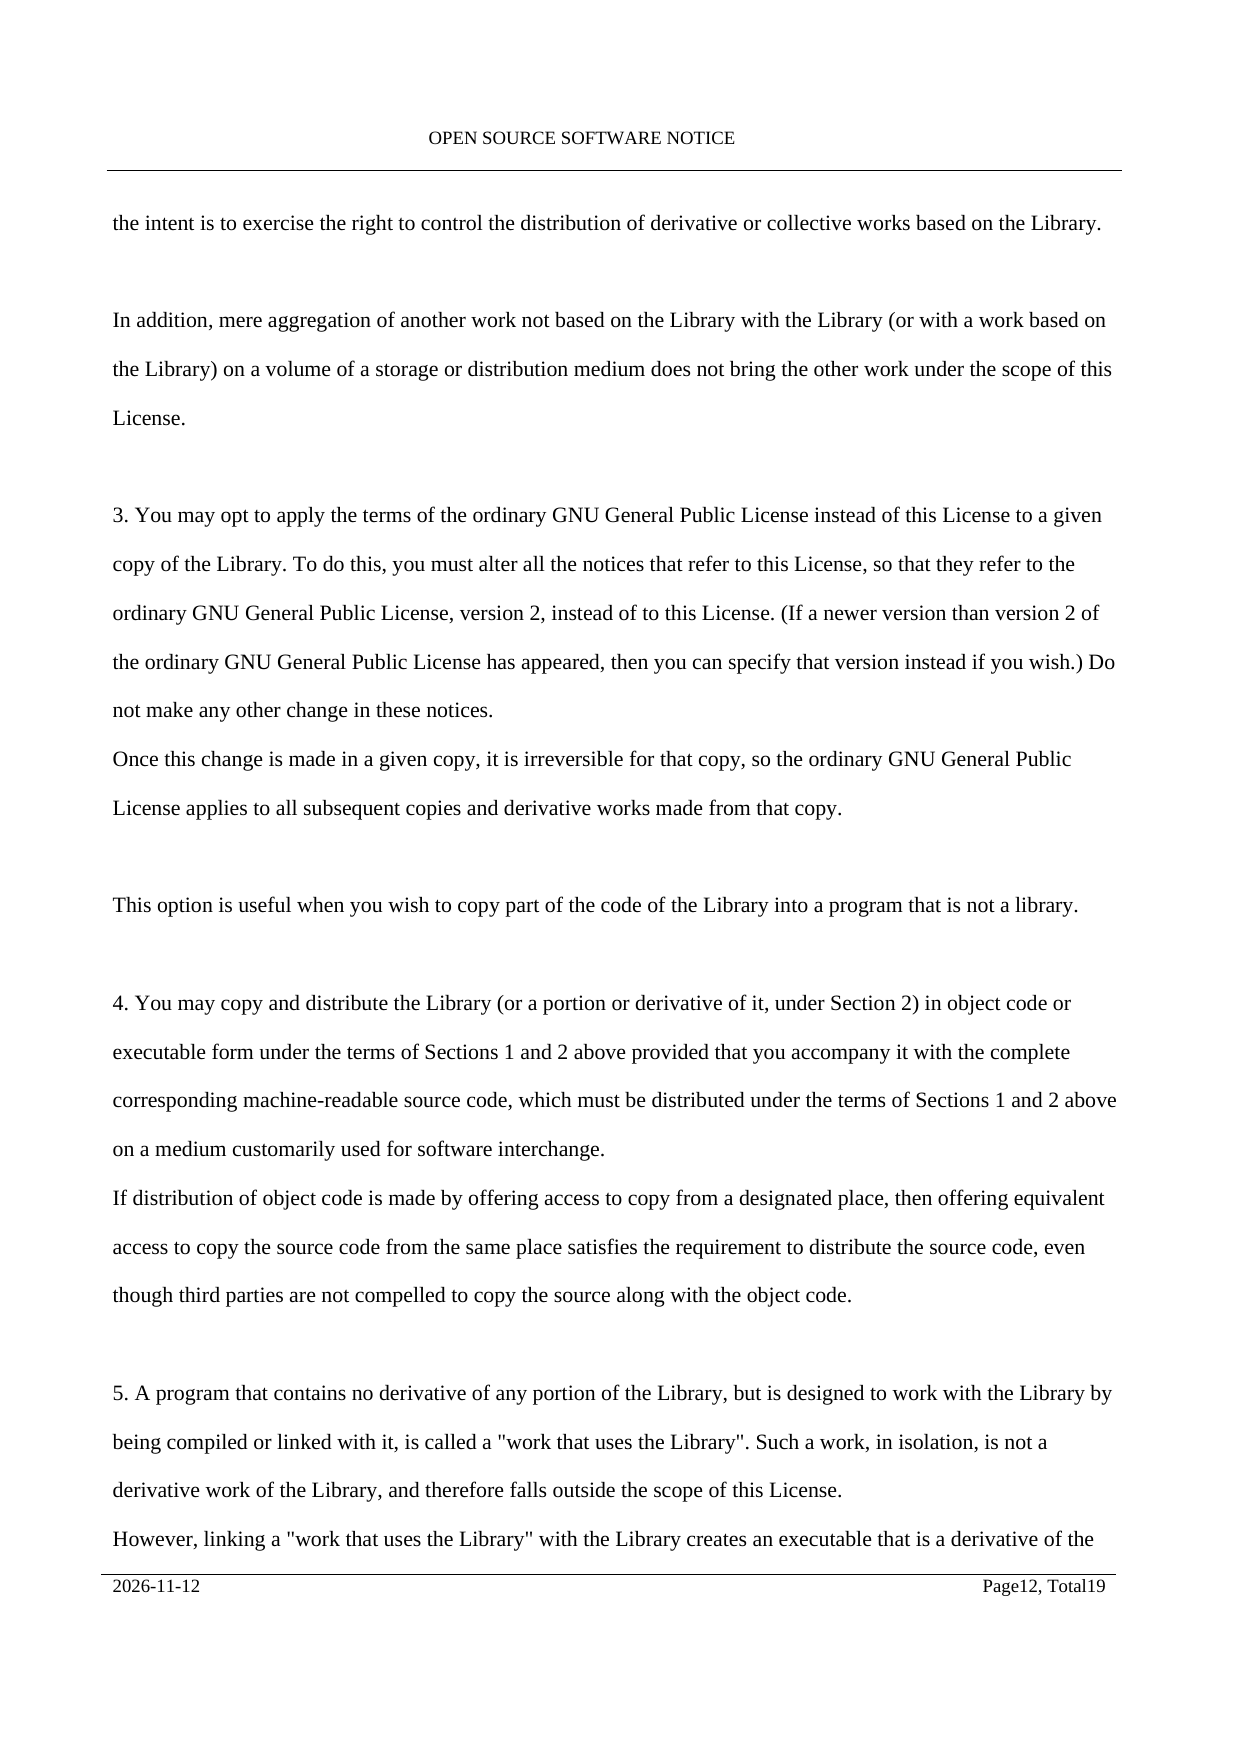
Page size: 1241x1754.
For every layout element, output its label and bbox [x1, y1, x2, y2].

text [112, 206, 1128, 1555]
